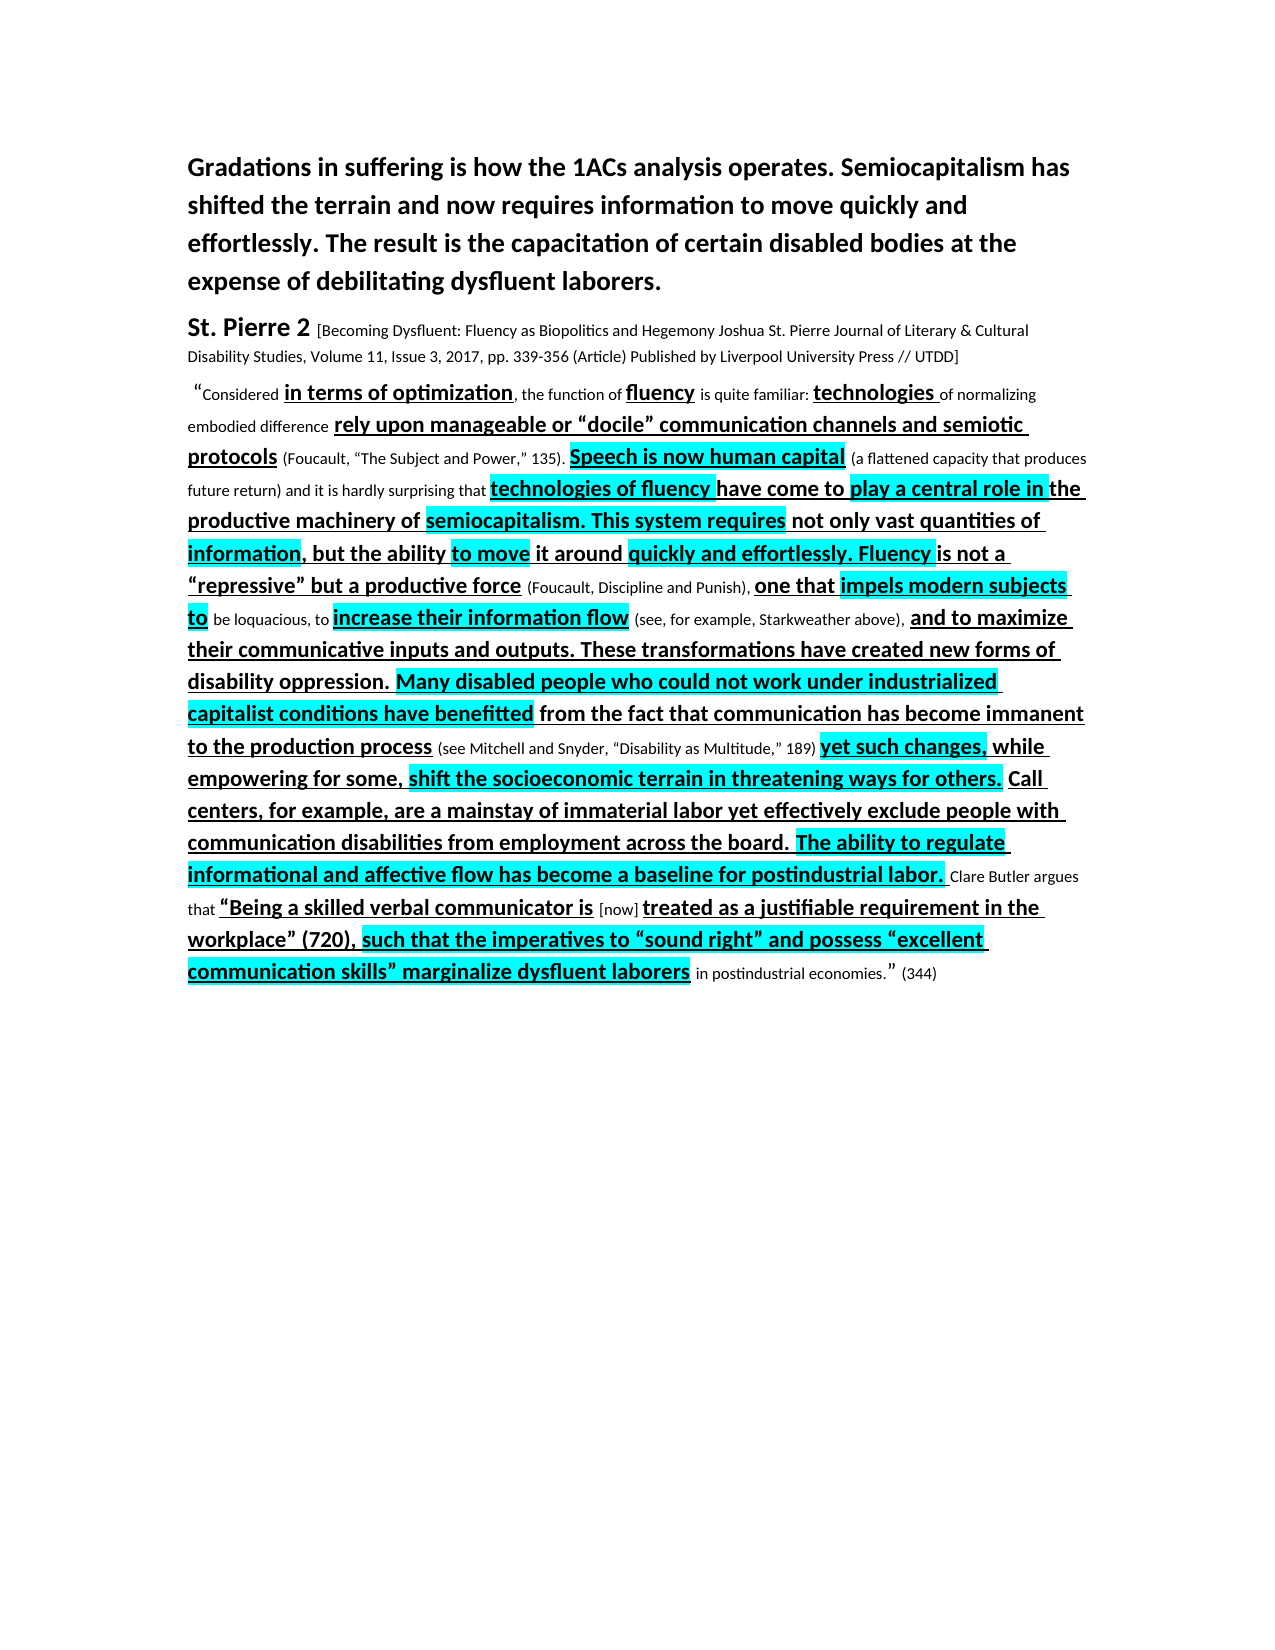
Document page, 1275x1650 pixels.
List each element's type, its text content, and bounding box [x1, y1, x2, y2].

subtitle Gradations in suffering is how the 1ACs analysis operates. Semiocapitalism has shifted the terrain and now requires information to move quickly and effortlessly. The result is the capacitation of certain disabled bodies at the expense of debilitating dysfluent laborers. [187, 150, 1087, 297]
text “Considered in terms of optimization, the function of fluency is quite familiar: technologies of normalizing embodied difference rely upon manageable or “docile” communication channels and semiotic protocols (Foucault, “The Subject and Power,” 135). Speech is now human capital (a flattened capacity that produces future return) and it is hardly surprising that technologies of fluency have come to play a central role in the productive machinery of semiocapitalism. This system requires not only vast quantities of information, but the ability to move it around quickly and effortlessly. Fluency is not a “repressive” but a productive force (Foucault, Discipline and Punish), one that impels modern subjects to be loquacious, to increase their information flow (see, for example, Starkweather above), and to maximize their communicative inputs and outputs. These transformations have created new forms of disability oppression. Many disabled people who could not work under industrialized capitalist conditions have benefitted from the fact that communication has become immanent to the production process (see Mitchell and Snyder, “Disability as Multitude,” 189) yet such changes, while empowering for some, shift the socioeconomic terrain in threatening ways for others. Call centers, for example, are a mainstay of immaterial labor yet effectively exclude people with communication disabilities from employment across the board. The ability to regulate informational and affective flow has become a baseline for postindustrial labor. Clare Butler argues that “Being a skilled verbal communicator is [now] treated as a justifiable requirement in the workplace” (720), such that the imperatives to “sound right” and possess “excellent communication skills” marginalize dysfluent laborers in postindustrial economies.” (344) [187, 378, 1087, 985]
text St. Pierre 2 [Becoming Dysfluent: Fluency as Biopolitics and Hegemony Joshua St. Pierre Journal of Literary & Cultural Disability Studies, Volume 11, Issue 3, 2017, pp. 339-356 (Article) Published by Liverpool University Press // UTDD] [187, 310, 1087, 366]
